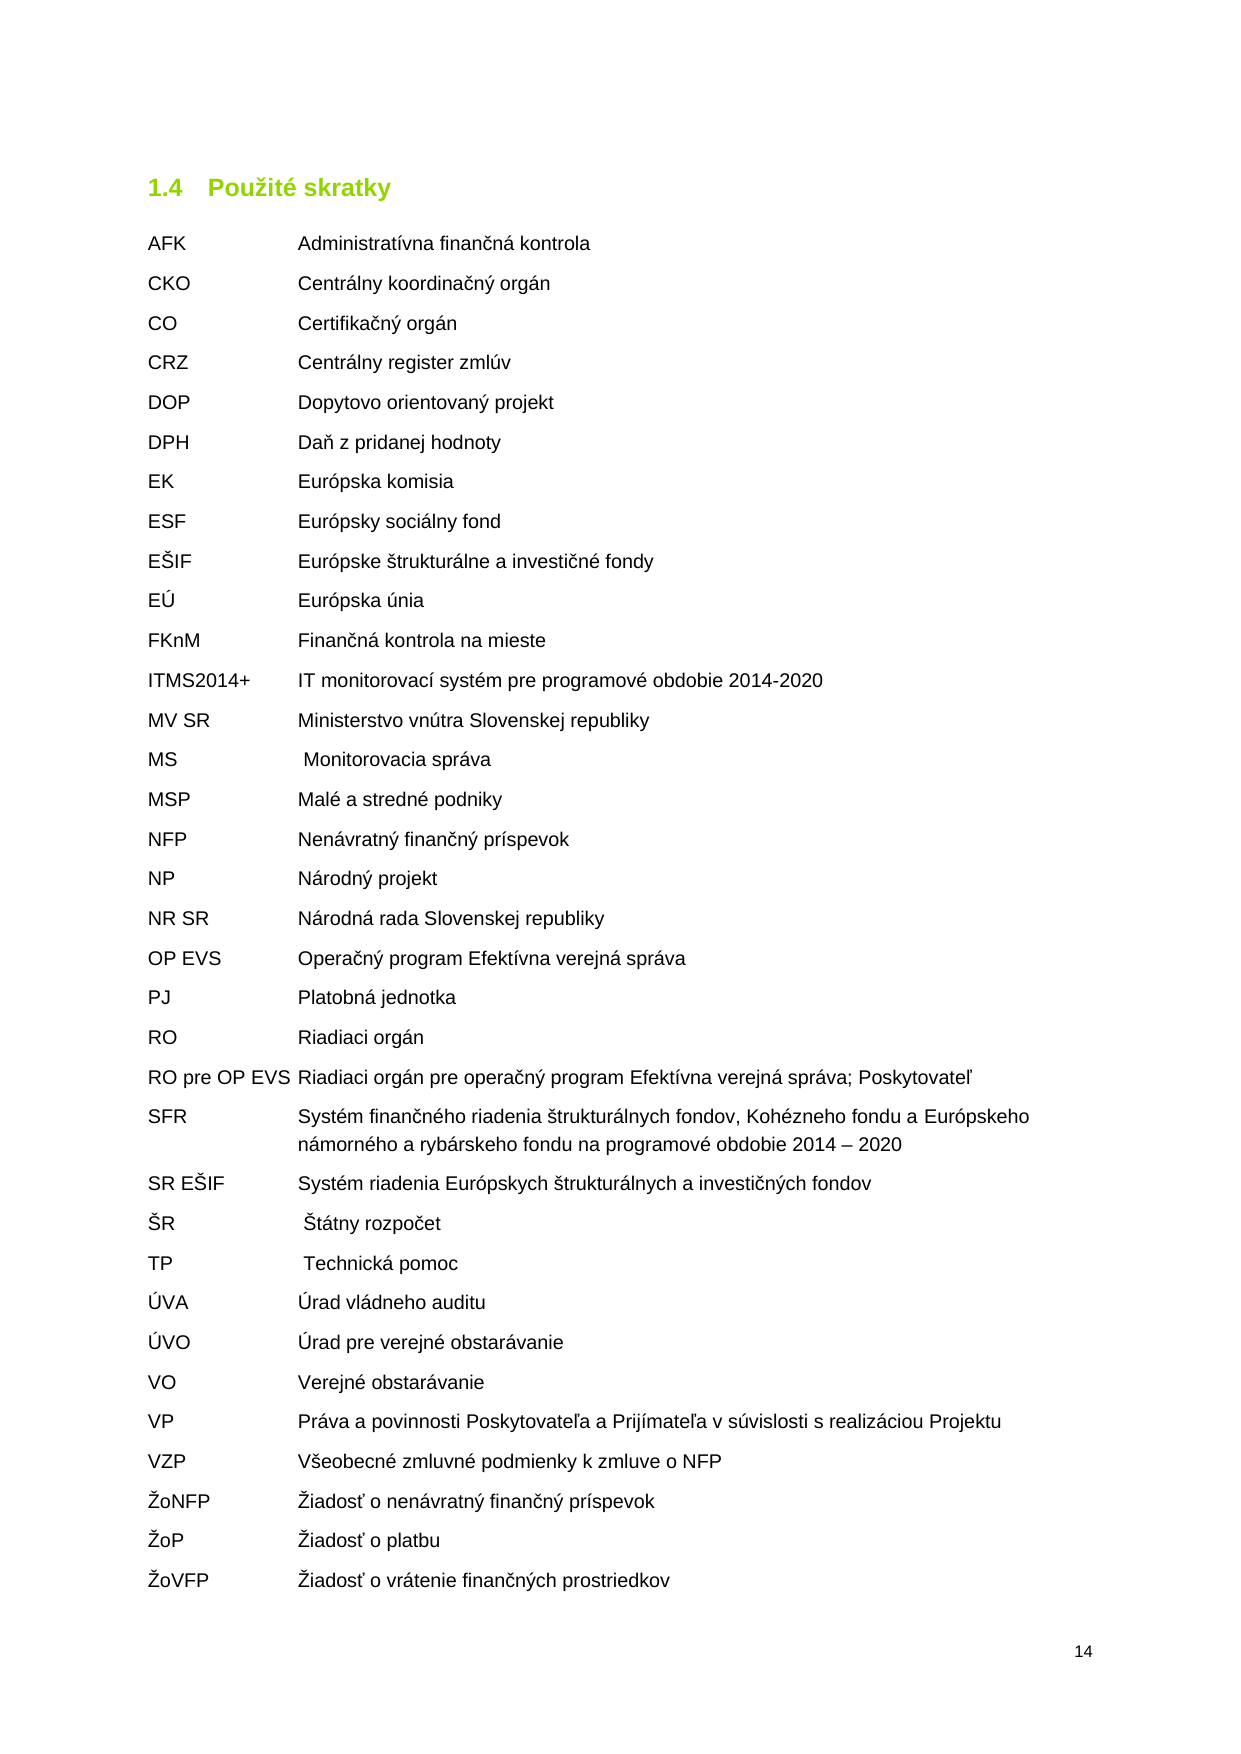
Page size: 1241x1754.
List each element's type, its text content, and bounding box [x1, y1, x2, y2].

list CKO Centrálny koordinačný orgán [148, 272, 1092, 294]
list ŽoNFP Žiadosť o nenávratný finančný príspevok [148, 1490, 1092, 1512]
list FKnM Finančná kontrola na mieste [148, 629, 1092, 652]
list VZP Všeobecné zmluvné podmienky k zmluve o NFP [148, 1450, 1092, 1473]
list ITMS2014+ IT monitorovací systém pre programové obdobie 2014-2020 [148, 669, 1092, 691]
list EŠIF Európske štrukturálne a investičné fondy [148, 550, 1092, 572]
list TP Technická pomoc [148, 1252, 1092, 1274]
list VO Verejné obstarávanie [148, 1371, 1092, 1393]
list ÚVO Úrad pre verejné obstarávanie [148, 1331, 1092, 1354]
list MSP Malé a stredné podniky [148, 788, 1092, 811]
list AFK Administratívna finančná kontrola [148, 232, 1092, 255]
list RO Riadiaci orgán [148, 1026, 1092, 1049]
list ŠR Štátny rozpočet [148, 1212, 1092, 1234]
list NP Národný projekt [148, 867, 1092, 890]
list RO pre OP EVS Riadiaci orgán pre operačný program Efektívna verejná správa; Poskytovateľ [148, 1066, 1092, 1088]
list SFR Systém finančného riadenia štrukturálnych fondov, Kohézneho fondu a Európskeho námorného a rybárskeho fondu na programové obdobie 2014 – 2020 [148, 1105, 1092, 1155]
list DOP Dopytovo orientovaný projekt [148, 391, 1092, 414]
list ESF Európsky sociálny fond [148, 510, 1092, 533]
list PJ Platobná jednotka [148, 986, 1092, 1009]
list VP Práva a povinnosti Poskytovateľa a Prijímateľa v súvislosti s realizáciou Projektu [148, 1410, 1092, 1433]
list ŽoP Žiadosť o platbu [148, 1529, 1092, 1552]
list DPH Daň z pridanej hodnoty [148, 431, 1092, 453]
list MS Monitorovacia správa [148, 748, 1092, 771]
subtitle Použité skratky [148, 173, 1092, 201]
list EÚ Európska únia [148, 589, 1092, 612]
list CRZ Centrálny register zmlúv [148, 351, 1092, 374]
list MV SR Ministerstvo vnútra Slovenskej republiky [148, 708, 1092, 731]
list CO Certifikačný orgán [148, 312, 1092, 334]
list OP EVS Operačný program Efektívna verejná správa [148, 947, 1092, 969]
list ŽoVFP Žiadosť o vrátenie finančných prostriedkov [148, 1569, 1092, 1592]
list SR EŠIF Systém riadenia Európskych štrukturálnych a investičných fondov [148, 1172, 1092, 1195]
list ÚVA Úrad vládneho auditu [148, 1291, 1092, 1314]
list NFP Nenávratný finančný príspevok [148, 827, 1092, 850]
list NR SR Národná rada Slovenskej republiky [148, 907, 1092, 929]
list EK Európska komisia [148, 470, 1092, 493]
